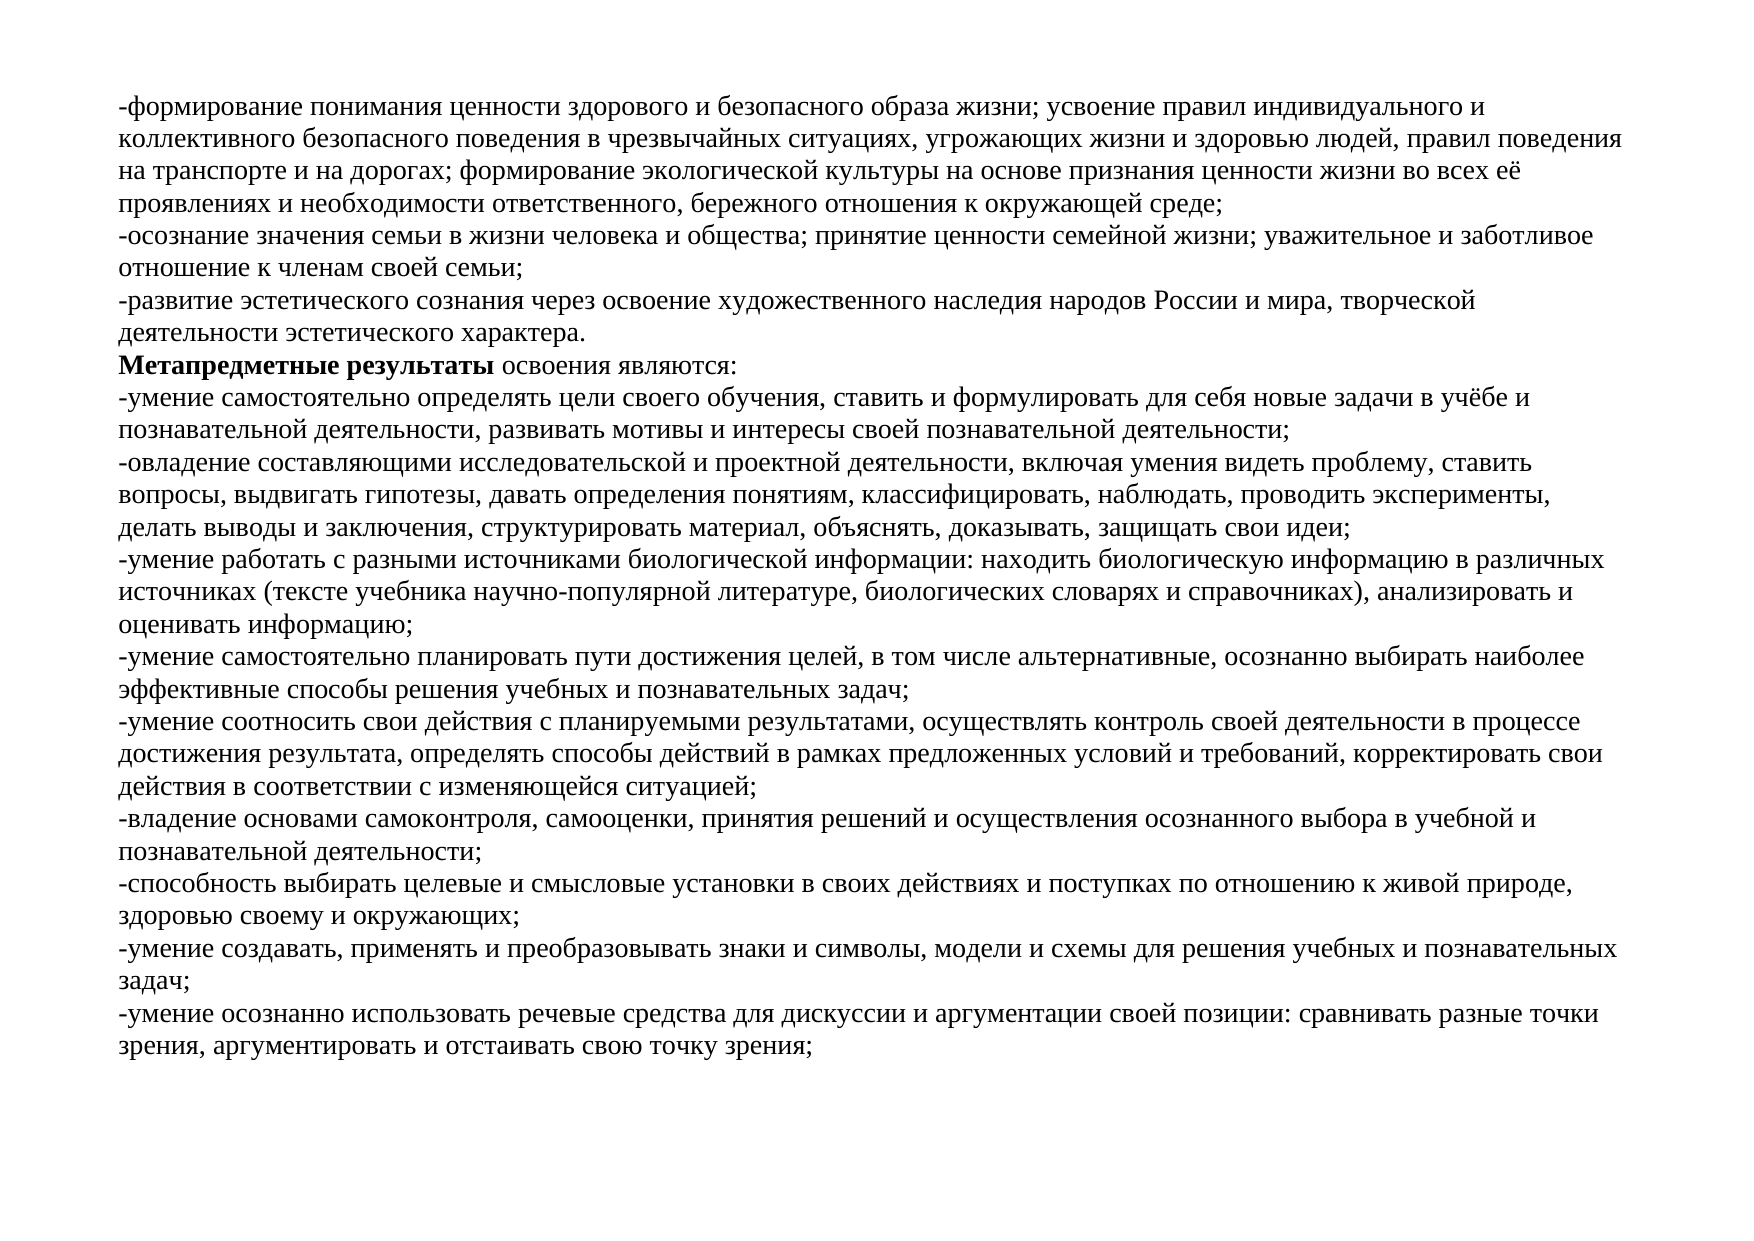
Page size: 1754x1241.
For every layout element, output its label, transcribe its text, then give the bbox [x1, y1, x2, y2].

text -осознание значения семьи в жизни человека и общества; принятие ценности семейной жизни; уважительное и заботливое отношение к членам своей семьи; [118, 218, 1636, 283]
text -владение основами самоконтроля, самооценки, принятия решений и осуществления осознанного выбора в учебной и познавательной деятельности; [118, 801, 1636, 866]
text -овладение составляющими исследовательской и проектной деятельности, включая умения видеть проблему, ставить вопросы, выдвигать гипотезы, давать определения понятиям, классифицировать, наблюдать, проводить эксперименты, делать выводы и заключения, структурировать материал, объяснять, доказывать, защищать свои идеи; [118, 445, 1636, 542]
text -развитие эстетического сознания через освоение художественного наследия народов России и мира, творческой деятельности эстетического характера. [118, 283, 1636, 348]
text -умение самостоятельно определять цели своего обучения, ставить и формулировать для себя новые задачи в учёбе и познавательной деятельности, развивать мотивы и интересы своей познавательной деятельности; [118, 380, 1636, 445]
text -умение работать с разными источниками биологической информации: находить биологическую информацию в различных источниках (тексте учебника научно-популярной литературе, биологических словарях и справочниках), анализировать и оценивать информацию; [118, 542, 1636, 639]
text -умение осознанно использовать речевые средства для дискуссии и аргументации своей позиции: сравнивать разные точки зрения, аргументировать и отстаивать свою точку зрения; [118, 996, 1636, 1060]
text -умение создавать, применять и преобразовывать знаки и символы, модели и схемы для решения учебных и познавательных задач; [118, 931, 1636, 996]
text -умение соотносить свои действия с планируемыми результатами, осуществлять контроль своей деятельности в процессе достижения результата, определять способы действий в рамках предложенных условий и требований, корректировать свои действия в соответствии с изменяющейся ситуацией; [118, 704, 1636, 801]
text Метапредметные результаты освоения являются: [118, 348, 1636, 380]
text -умение самостоятельно планировать пути достижения целей, в том числе альтернативные, осознанно выбирать наиболее эффективные способы решения учебных и познавательных задач; [118, 639, 1636, 704]
text -формирование понимания ценности здорового и безопасного образа жизни; усвоение правил индивидуального и коллективного безопасного поведения в чрезвычайных ситуациях, угрожающих жизни и здоровью людей, правил поведения на транспорте и на дорогах; формирование экологической культуры на основе признания ценности жизни во всех её проявлениях и необходимости ответственного, бережного отношения к окружающей среде; [118, 88, 1636, 218]
text -способность выбирать целевые и смысловые установки в своих действиях и поступках по отношению к живой природе, здоровью своему и окружающих; [118, 866, 1636, 931]
